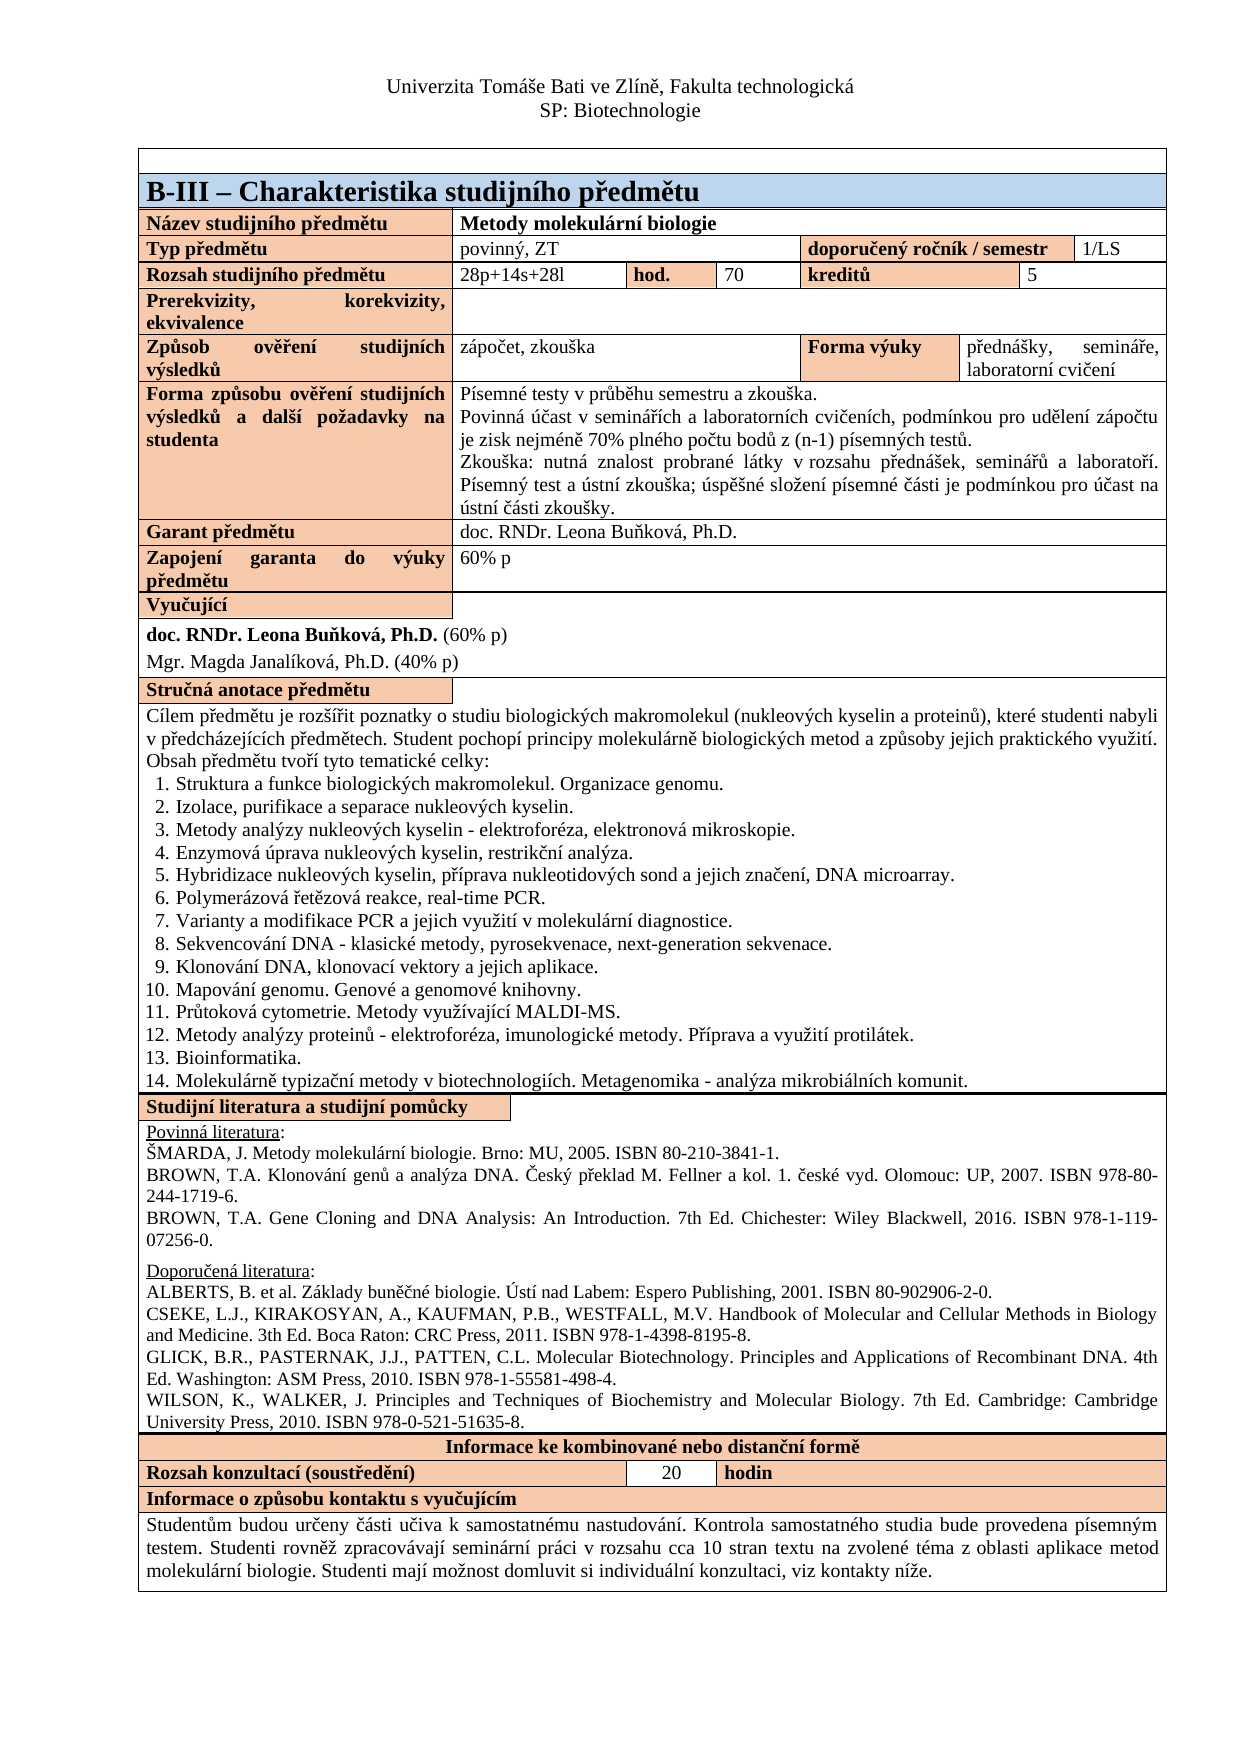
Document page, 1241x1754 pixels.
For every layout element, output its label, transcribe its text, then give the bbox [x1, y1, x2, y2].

table_cell Stručná anotace předmětu [139, 678, 452, 703]
table_cell Metody molekulární biologie [453, 210, 1166, 235]
table_cell [453, 289, 1166, 334]
table_cell doc. RNDr. Leona Buňková, Ph.D. (60% p) Mgr. Magda Janalíková, Ph.D. (40% p) [139, 618, 1166, 677]
table_cell [511, 1095, 1166, 1120]
table_cell Rozsah studijního předmětu [139, 263, 452, 287]
table_cell Garant předmětu [139, 520, 452, 545]
table_cell Povinná literatura: ŠMARDA, J. Metody molekulární biologie. Brno: MU, 2005. ISBN 80-210-3841-1. BROWN, T.A. Klonování genů a analýza DNA. Český překlad M. Fellner a kol. 1. české vyd. Olomouc: UP, 2007. ISBN 978-80-244-1719-6. BROWN, T.A. Gene Cloning and DNA Analysis: An Introduction. 7th Ed. Chichester: Wiley Blackwell, 2016. ISBN 978-1-119-07256-0. Doporučená literatura: ALBERTS, B. et al. Základy buněčné biologie. Ústí nad Labem: Espero Publishing, 2001. ISBN 80-902906-2-0. CSEKE, L.J., KIRAKOSYAN, A., KAUFMAN, P.B., WESTFALL, M.V. Handbook of Molecular and Cellular Methods in Biology and Medicine. 3th Ed. Boca Raton: CRC Press, 2011. ISBN 978-1-4398-8195-8. GLICK, B.R., PASTERNAK, J.J., PATTEN, C.L. Molecular Biotechnology. Principles and Applications of Recombinant DNA. 4th Ed. Washington: ASM Press, 2010. ISBN 978-1-55581-498-4. WILSON, K., WALKER, J. Principles and Techniques of Biochemistry and Molecular Biology. 7th Ed. Cambridge: Cambridge University Press, 2010. ISBN 978-0-521-51635-8. [139, 1120, 1166, 1432]
table_cell hod. [627, 263, 716, 287]
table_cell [139, 149, 1166, 173]
table_cell Rozsah konzultací (soustředění) [139, 1461, 626, 1486]
table_cell Název studijního předmětu [139, 210, 452, 235]
table_cell Písemné testy v průběhu semestru a zkouška. Povinná účast v seminářích a laboratorních cvičeních, podmínkou pro udělení zápočtu je zisk nejméně 70% plného počtu bodů z (n-1) písemných testů. Zkouška: nutná znalost probrané látky v rozsahu přednášek, seminářů a laboratoří. Písemný test a ústní zkouška; úspěšné složení písemné části je podmínkou pro účast na ústní části zkoušky. [453, 382, 1166, 519]
table_cell povinný, ZT [453, 236, 800, 261]
table_cell 70 [717, 263, 800, 287]
table_cell Zapojení garanta do výuky předmětu [139, 546, 452, 591]
table_cell Typ předmětu [139, 236, 452, 261]
table_cell Forma výuky [801, 335, 959, 381]
table_cell 20 [627, 1461, 716, 1486]
table_cell Způsob ověření studijních výsledků [139, 335, 452, 381]
table_cell Studijní literatura a studijní pomůcky [139, 1095, 510, 1120]
table_cell Prerekvizity, korekvizity, ekvivalence [139, 289, 452, 334]
table_cell Vyučující [139, 593, 452, 617]
table_cell přednášky, semináře, laboratorní cvičení [960, 335, 1166, 381]
table_cell kreditů [801, 263, 1019, 287]
table_cell 1/LS [1075, 236, 1166, 261]
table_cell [139, 1513, 1166, 1591]
table_cell 60% p [453, 546, 1166, 591]
table_cell Informace ke kombinované nebo distanční formě [139, 1435, 1166, 1460]
table_cell Forma způsobu ověření studijních výsledků a další požadavky na studenta [139, 382, 452, 519]
table_cell Cílem předmětu je rozšířit poznatky o studiu biologických makromolekul (nukleových kyselin a proteinů), které studenti nabyli v předcházejících předmětech. Student pochopí principy molekulárně biologických metod a způsoby jejich praktického využití. Obsah předmětu tvoří tyto tematické celky: Struktura a funkce biologických makromolekul. Organizace genomu. Izolace, purifikace a separace nukleových kyselin. Metody analýzy nukleových kyselin - elektroforéza, elektronová mikroskopie. Enzymová úprava nukleových kyselin, restrikční analýza. Hybridizace nukleových kyselin, příprava nukleotidových sond a jejich značení, DNA microarray. Polymerázová řetězová reakce, real-time PCR. Varianty a modifikace PCR a jejich využití v molekulární diagnostice. Sekvencování DNA - klasické metody, pyrosekvenace, next-generation sekvenace. Klonování DNA, klonovací vektory a jejich aplikace. Mapování genomu. Genové a genomové knihovny. Průtoková cytometrie. Metody využívající MALDI-MS. Metody analýzy proteinů - elektroforéza, imunologické metody. Příprava a využití protilátek. Bioinformatika. Molekulárně typizační metody v biotechnologiích. Metagenomika - analýza mikrobiálních komunit. [139, 703, 1166, 1092]
table_cell [453, 593, 1166, 617]
table_cell 5 [1020, 263, 1166, 287]
table_cell doc. RNDr. Leona Buňková, Ph.D. [453, 520, 1166, 545]
table_cell hodin [717, 1461, 1166, 1486]
table_cell zápočet, zkouška [453, 335, 800, 381]
table_cell B-III – Charakteristika studijního předmětu [139, 174, 1166, 207]
table_cell doporučený ročník / semestr [801, 236, 1074, 261]
table_cell 28p+14s+28l [453, 263, 626, 287]
table_cell [453, 678, 1166, 703]
table_cell Informace o způsobu kontaktu s vyučujícím [139, 1487, 1166, 1512]
